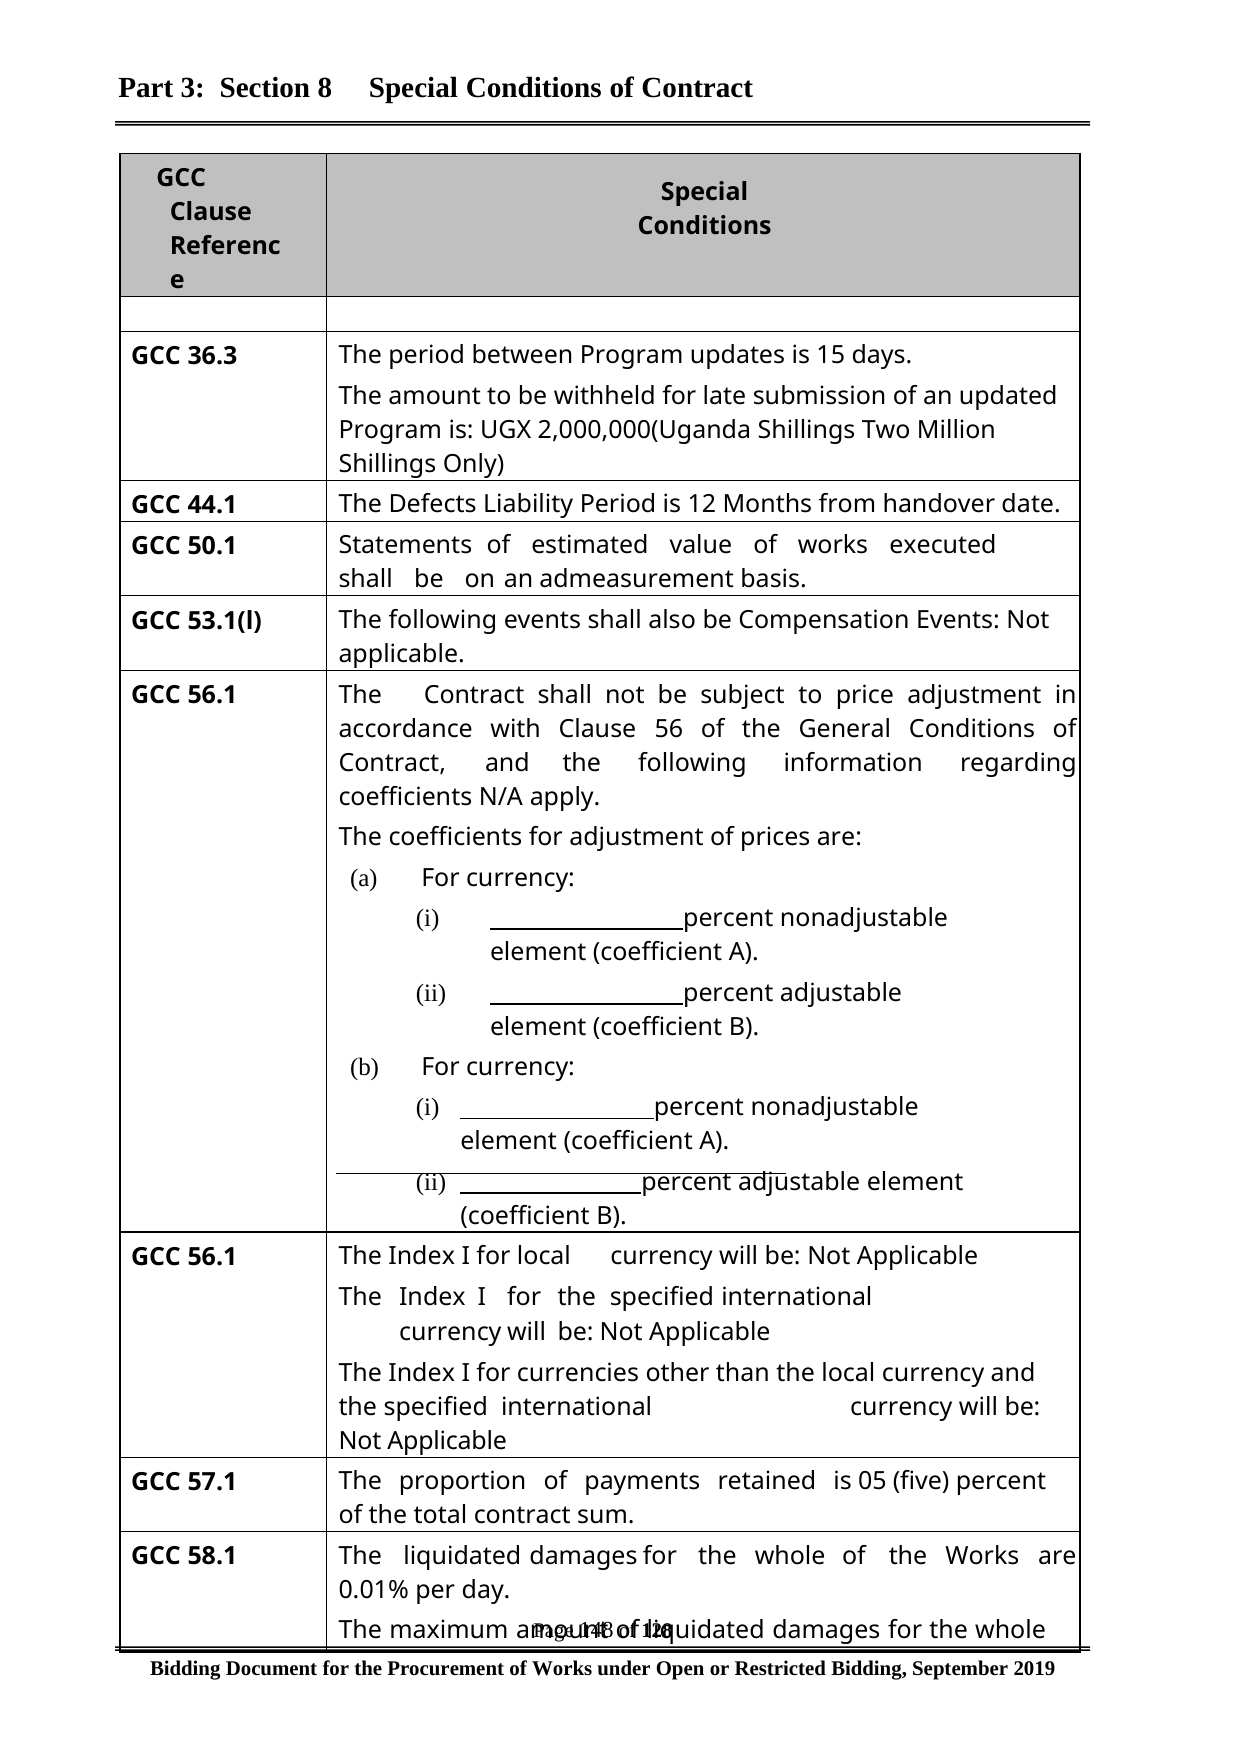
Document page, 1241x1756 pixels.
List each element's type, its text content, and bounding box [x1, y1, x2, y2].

table_header Special Conditions [327, 154, 1079, 296]
table_cell GCC 56.1 [121, 671, 326, 1231]
table_cell GCC 36.3 [121, 332, 326, 479]
table_cell GCC 53.1(l) [121, 596, 326, 670]
table_cell The Index I for local currency will be: Not Applicable The Index I for the specified international currency will be: Not Applicable The Index I for currencies other than the local currency and the specified international currency will be: Not Applicable [327, 1233, 1079, 1457]
table_cell GCC 56.1 [121, 1233, 326, 1457]
table_cell GCC 44.1 [121, 481, 326, 521]
table_cell The following events shall also be Compensation Events: Not applicable. [327, 596, 1079, 670]
table_cell GCC 57.1 [121, 1458, 326, 1531]
table_cell The period between Program updates is 15 days. The amount to be withheld for late submission of an updated Program is: UGX 2,000,000(Uganda Shillings Two Million Shillings Only) [327, 332, 1079, 479]
table_cell The Contract shall not be subject to price adjustment in accordance with Clause 56 of the General Conditions of Contract, and the following information regarding coefficients N/A apply. The coefficients for adjustment of prices are: For currency: percent nonadjustable element (coefficient A). percent adjustable element (coefficient B). For currency: percent nonadjustable element (coefficient A). percent adjustable element (coefficient B). [327, 671, 1079, 1231]
table_cell [121, 297, 326, 331]
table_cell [327, 1532, 1079, 1651]
table_cell GCC 58.1 [121, 1532, 326, 1651]
table_cell Statements of estimated value of works executed shall be on an admeasurement basis. [327, 522, 1079, 595]
table_cell The proportion of payments retained is 05 (five) percent of the total contract sum. [327, 1458, 1079, 1531]
table_cell [327, 297, 1079, 331]
table_cell The Defects Liability Period is 12 Months from handover date. [327, 481, 1079, 521]
table_cell GCC 50.1 [121, 522, 326, 595]
table_header GCC Clause Reference [121, 154, 326, 296]
